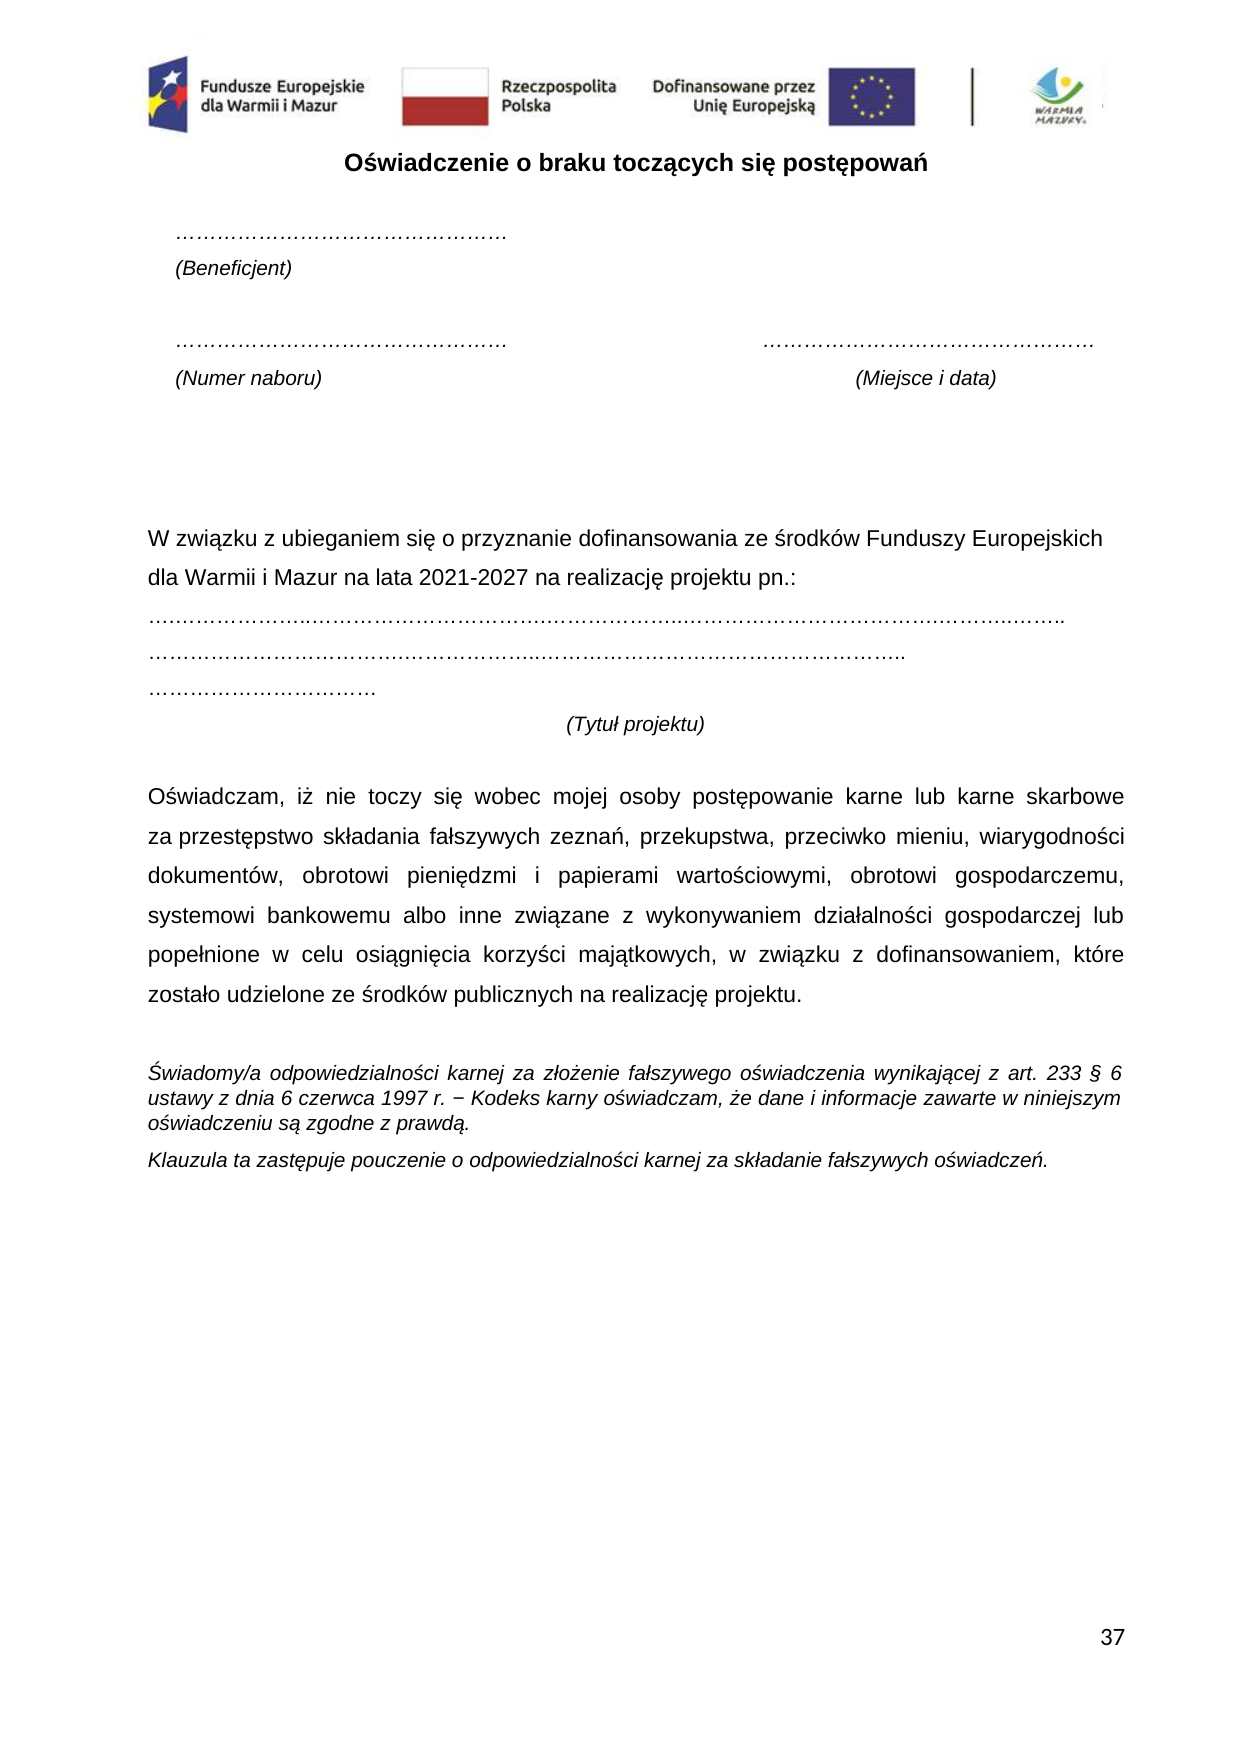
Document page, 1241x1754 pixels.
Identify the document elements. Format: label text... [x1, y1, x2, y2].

table_cell (Numer naboru) [164, 366, 636, 404]
text W związku z ubieganiem się o przyznanie dofinansowania ze środków Funduszy Europejskich dla Warmii i Mazur na lata 2021-2027 na realizację projektu pn.: [148, 525, 1125, 591]
table_header ………………………………………… [636, 220, 1109, 366]
picture [130, 21, 1119, 147]
text Oświadczenie o braku toczących się postępowań [148, 148, 1125, 176]
text (Tytuł projektu) [148, 711, 1125, 735]
text ….………………..…………………………….………………..……………………………….………..……..……………………………….………………..……………………………………………..…………………………… [148, 604, 1125, 699]
table_header ………………………………………… (Beneficjent) ………………………………………… [164, 220, 636, 366]
text Oświadczam, iż nie toczy się wobec mojej osoby postępowanie karne lub karne skarbowe za przestępstwo składania fałszywych zeznań, przekupstwa, przeciwko mieniu, wiarygodności dokumentów, obrotowi pieniędzmi i papierami wartościowymi, obrotowi gospodarczemu, systemowi bankowemu albo inne związane z wykonywaniem działalności gospodarczej lub popełnione w celu osiągnięcia korzyści majątkowych, w związku z dofinansowaniem, które zostało udzielone ze środków publicznych na realizację projektu. [148, 783, 1125, 1007]
table_cell (Miejsce i data) [636, 366, 1109, 404]
text Świadomy/a odpowiedzialności karnej za złożenie fałszywego oświadczenia wynikającej z art. 233 § 6 ustawy z dnia 6 czerwca 1997 r. − Kodeks karny oświadczam, że dane i informacje zawarte w niniejszym oświadczeniu są zgodne z prawdą. [148, 1060, 1125, 1135]
text Klauzula ta zastępuje pouczenie o odpowiedzialności karnej za składanie fałszywych oświadczeń. [148, 1147, 1125, 1172]
